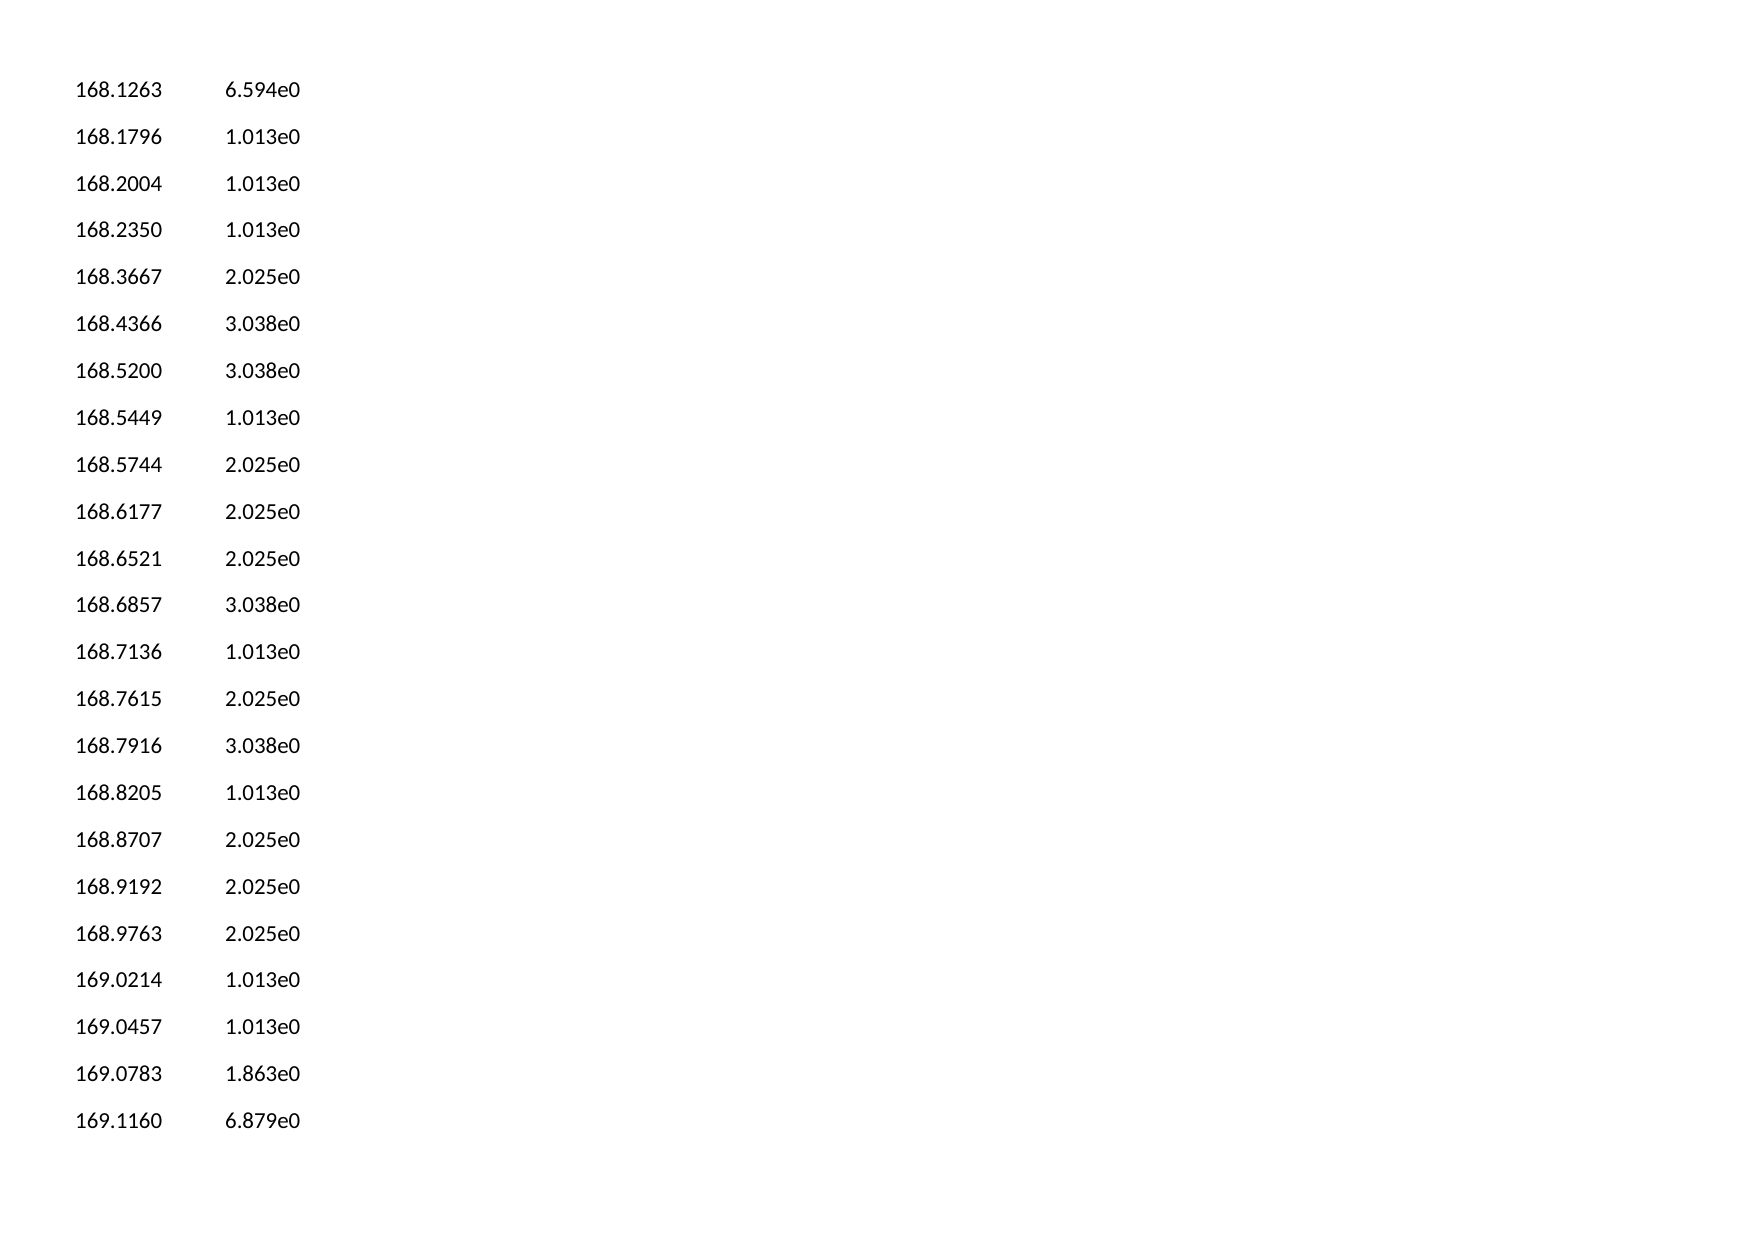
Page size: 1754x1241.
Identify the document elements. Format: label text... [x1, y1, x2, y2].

text 168.2350 1.013e0 [75, 216, 1679, 244]
text 168.1263 6.594e0 [75, 75, 1679, 103]
text 169.0457 1.013e0 [75, 1012, 1679, 1041]
text 169.0214 1.013e0 [75, 966, 1679, 994]
text 169.0783 1.863e0 [75, 1059, 1679, 1087]
text 168.5449 1.013e0 [75, 403, 1679, 431]
text 168.8205 1.013e0 [75, 778, 1679, 806]
text 168.9192 2.025e0 [75, 872, 1679, 900]
text 169.1160 6.879e0 [75, 1106, 1679, 1134]
text 168.2004 1.013e0 [75, 169, 1679, 197]
text 168.1796 1.013e0 [75, 122, 1679, 150]
text 168.7916 3.038e0 [75, 731, 1679, 759]
text 168.8707 2.025e0 [75, 825, 1679, 853]
text 168.4366 3.038e0 [75, 309, 1679, 337]
text 168.9763 2.025e0 [75, 919, 1679, 947]
text 168.6177 2.025e0 [75, 497, 1679, 525]
text 168.3667 2.025e0 [75, 262, 1679, 291]
text 168.6521 2.025e0 [75, 544, 1679, 572]
text 168.5200 3.038e0 [75, 356, 1679, 384]
text 168.7615 2.025e0 [75, 684, 1679, 712]
text 168.7136 1.013e0 [75, 637, 1679, 666]
text 168.5744 2.025e0 [75, 450, 1679, 478]
text 168.6857 3.038e0 [75, 591, 1679, 619]
